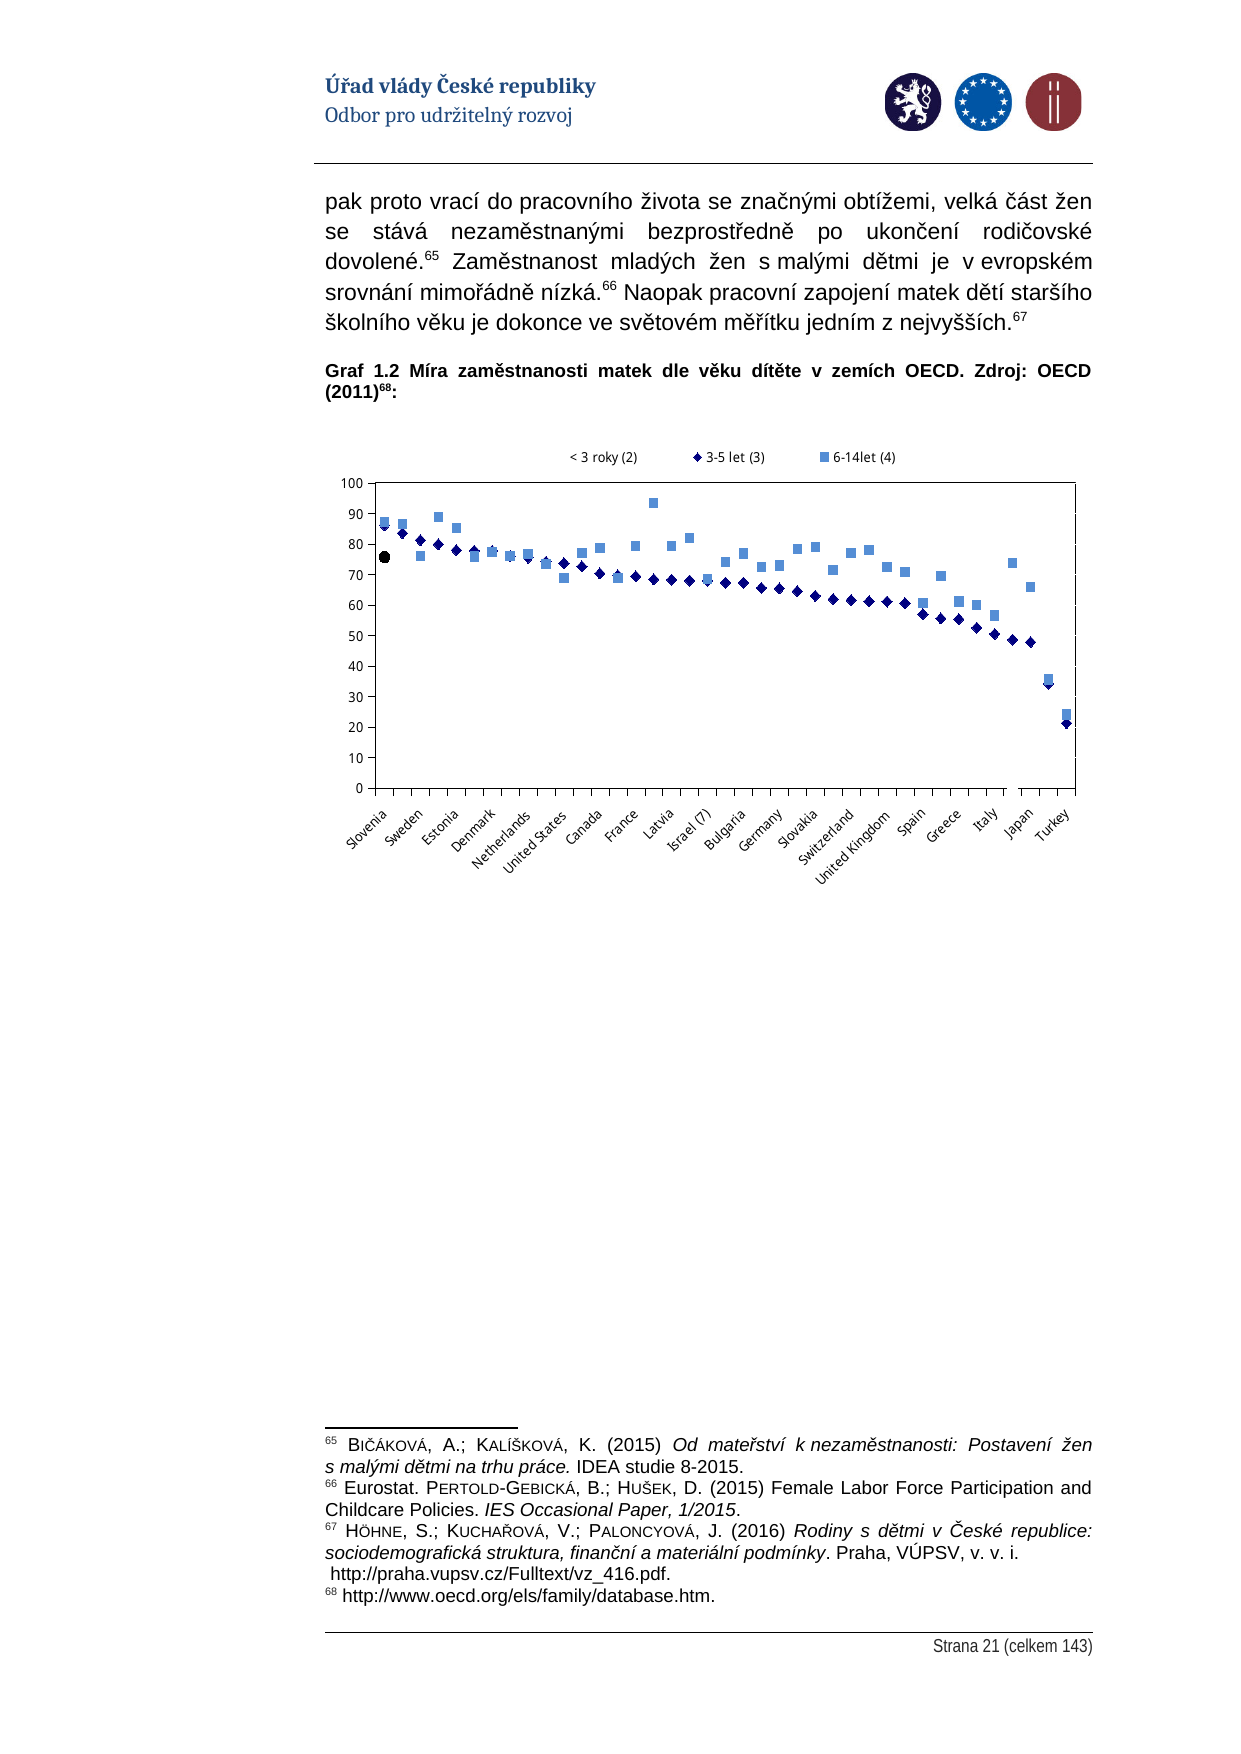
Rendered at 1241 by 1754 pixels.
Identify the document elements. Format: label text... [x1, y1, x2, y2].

text Ženy s malými dětmi a ženy ve věku před mateřstvím jsou ve svých pracovních drahách silně ovlivněny v mezinárodním srovnání relativně dlouhým trváním rodičovské dovolené v ČR, velmi nízkou dostupností částečných úvazků, nízkou podporou flexibilních forem zaměstnání ze strany zaměstnavatelů, omezenou dostupností kvalitní veřejně financované péče o malé děti a nízkým zapojením obou rodičů do péče o děti. Ačkoli ženy tvoří více než polovinu absolvujících vysokých škol, zůstávají dlouho mimo trh práce. Tato jejich dlouhá absence, související s přerušením práce z důvodu mateřství a péče o dítě, negativně ovlivňuje jejich kvalifikaci a osobní rozvoj v důsledku nižší pracovní praxe a zkušeností i ztráty osobních kontaktů. To se pak ve značné míře odráží v existujících rozdílech na trhu práce mezi muži a ženami. Mnoho žen se pak proto vrací do pracovního života se značnými obtížemi, velká část žen se stává nezaměstnanými bezprostředně po ukončení rodičovské dovolené. Zaměstnanost mladých žen s malými dětmi je v evropském srovnání mimořádně nízká. Naopak pracovní zapojení matek dětí staršího školního věku je dokonce ve světovém měřítku jedním z nejvyšších. [325, 188, 1093, 335]
picture [885, 73, 1082, 131]
text Graf 1.2 Míra zaměstnanosti matek dle věku dítěte v zemích OECD. Zdroj: OECD (2011): [325, 360, 1093, 403]
